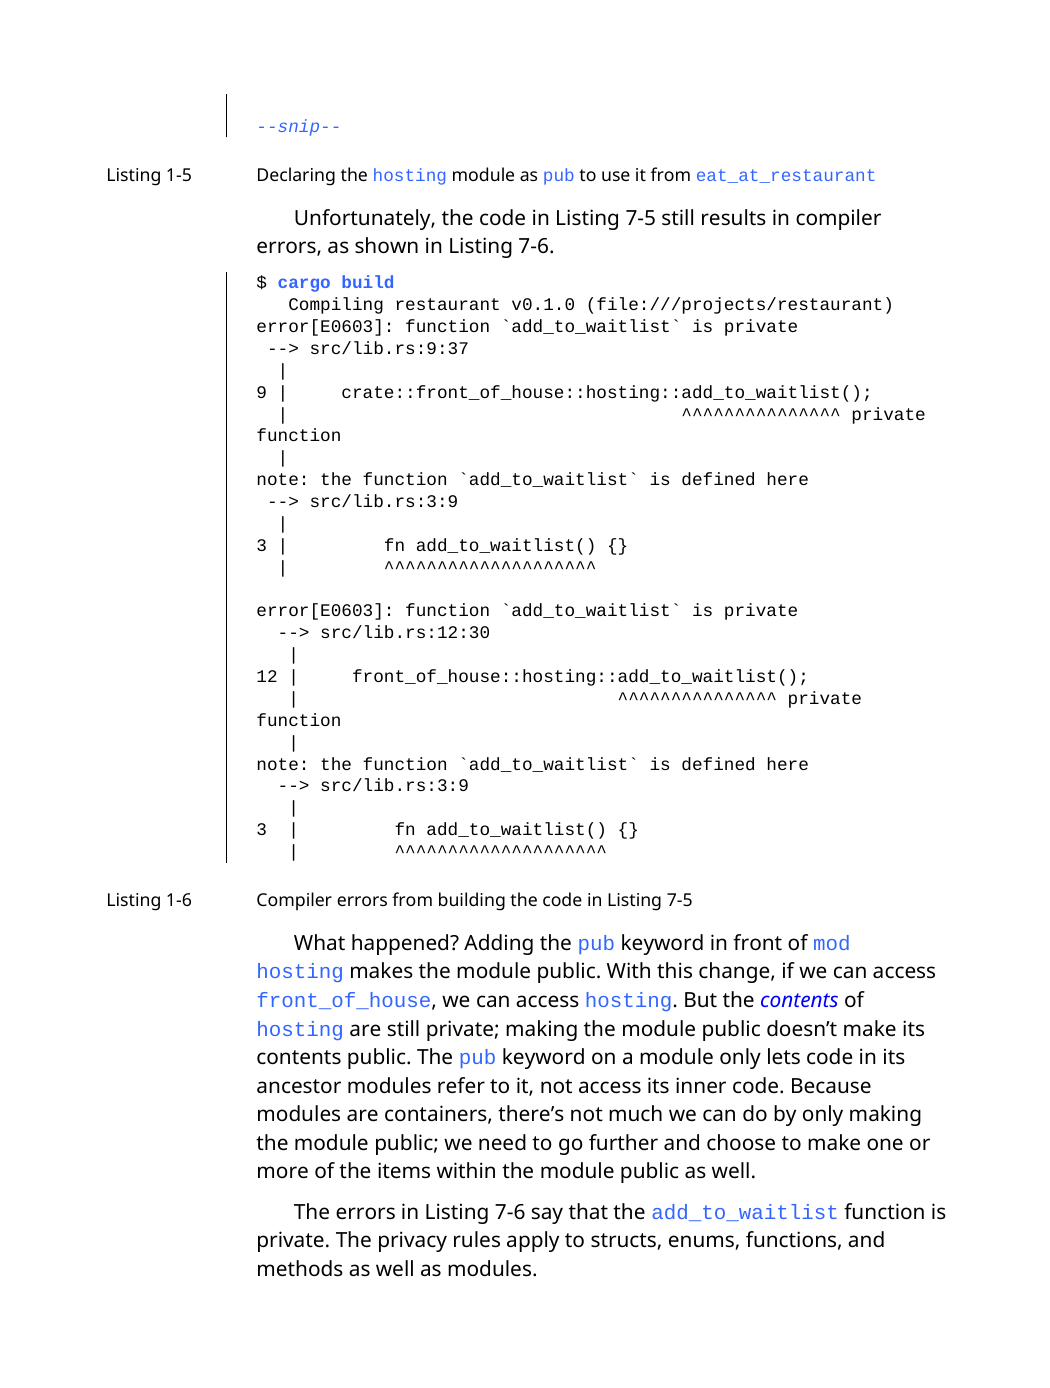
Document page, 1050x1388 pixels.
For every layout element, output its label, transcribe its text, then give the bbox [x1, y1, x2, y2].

text 3 | fn add_to_waitlist() {} [227, 535, 950, 557]
text --> src/lib.rs:3:9 [227, 491, 950, 513]
text --> src/lib.rs:12:30 [227, 622, 950, 644]
text | ^^^^^^^^^^^^^^^^^^^^ [227, 557, 950, 578]
text 12 | front_of_house::hosting::add_to_waitlist(); [227, 666, 950, 688]
text --> src/lib.rs:3:9 [227, 775, 950, 797]
text | [227, 797, 950, 819]
list Declaring the hosting module as pub to use it from eat_at_restaurant [106, 162, 950, 187]
text | ^^^^^^^^^^^^^^^^^^^^ [227, 841, 950, 863]
text 9 | crate::front_of_house::hosting::add_to_waitlist(); [227, 382, 950, 403]
text note: the function `add_to_waitlist` is defined here [227, 753, 950, 775]
text | ^^^^^^^^^^^^^^^ private function [227, 688, 950, 732]
text --> src/lib.rs:9:37 [227, 338, 950, 360]
text | ^^^^^^^^^^^^^^^ private function [227, 403, 950, 447]
text Unfortunately, the code in Listing 7-5 still results in compiler errors, as shown in Listing 7-6. [256, 203, 950, 260]
text Compiling restaurant v0.1.0 (file:///projects/restaurant) [227, 294, 950, 316]
text | [227, 447, 950, 469]
text What happened? Adding the pub keyword in front of mod hosting makes the module public. With this change, if we can access front_of_house, we can access hosting. But the contents of hosting are still private; making the module public doesn’t make its contents public. The pub keyword on a module only lets code in its ancestor modules refer to it, not access its inner code. Because modules are containers, there’s not much we can do by only making the module public; we need to go further and choose to make one or more of the items within the module public as well. [256, 928, 950, 1184]
text note: the function `add_to_waitlist` is defined here [227, 469, 950, 491]
text error[E0603]: function `add_to_waitlist` is private [227, 600, 950, 622]
text The errors in Listing 7-6 say that the add_to_waitlist function is private. The privacy rules apply to structs, enums, functions, and methods as well as modules. [256, 1197, 950, 1282]
text | [227, 644, 950, 666]
text 3 | fn add_to_waitlist() {} [227, 819, 950, 841]
list Compiler errors from building the code in Listing 7-5 [106, 888, 950, 912]
text | [227, 732, 950, 753]
text | [227, 513, 950, 535]
text $ cargo build [227, 272, 950, 294]
text error[E0603]: function `add_to_waitlist` is private [227, 316, 950, 338]
text --snip-- [227, 116, 950, 137]
text | [227, 360, 950, 382]
